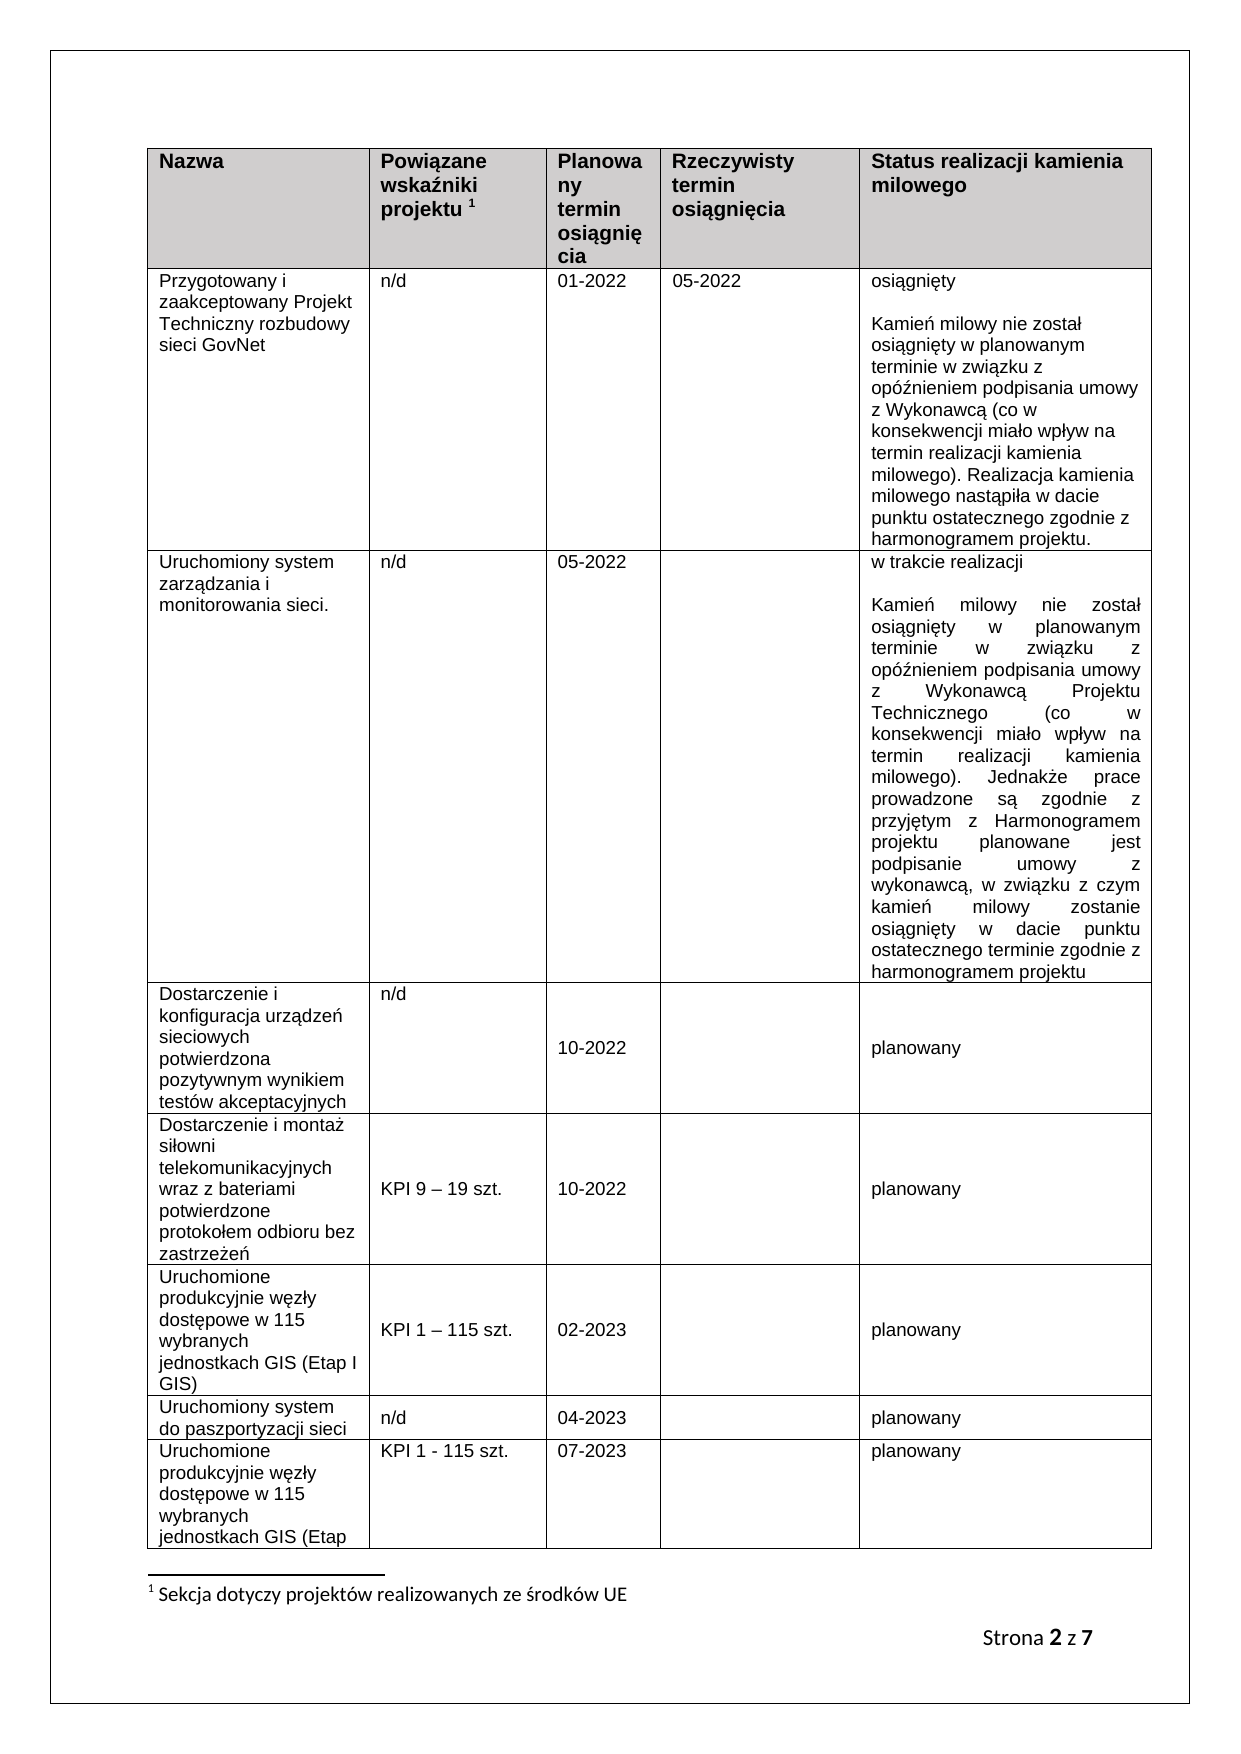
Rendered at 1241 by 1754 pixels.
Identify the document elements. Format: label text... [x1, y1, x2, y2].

table_cell n/d [370, 551, 546, 982]
table_cell Uruchomiony system zarządzania i monitorowania sieci. [148, 551, 369, 982]
table_cell KPI 1 – 115 szt. [370, 1265, 546, 1395]
table_cell KPI 9 – 19 szt. [370, 1114, 546, 1264]
table_header Powiązane wskaźniki projektu [370, 149, 546, 268]
table_cell osiągnięty Kamień milowy nie został osiągnięty w planowanym terminie w związku z opóźnieniem podpisania umowy z Wykonawcą (co w konsekwencji miało wpływ na termin realizacji kamienia milowego). Realizacja kamienia milowego nastąpiła w dacie punktu ostatecznego zgodnie z harmonogramem projektu. [860, 269, 1151, 550]
table_cell 04-2023 [547, 1396, 660, 1439]
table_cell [148, 1440, 369, 1548]
table_cell 01-2022 [547, 269, 660, 550]
table_cell planowany [860, 1265, 1151, 1395]
table_cell Przygotowany i zaakceptowany Projekt Techniczny rozbudowy sieci GovNet [148, 269, 369, 550]
table_cell KPI 1 - 115 szt. [370, 1440, 546, 1548]
table_cell n/d [370, 983, 546, 1112]
table_cell planowany [860, 1440, 1151, 1548]
table_cell Uruchomione produkcyjnie węzły dostępowe w 115 wybranych jednostkach GIS (Etap I GIS) [148, 1265, 369, 1395]
table_cell w trakcie realizacji Kamień milowy nie został osiągnięty w planowanym terminie w związku z opóźnieniem podpisania umowy z Wykonawcą Projektu Technicznego (co w konsekwencji miało wpływ na termin realizacji kamienia milowego). Jednakże prace prowadzone są zgodnie z przyjętym z Harmonogramem projektu planowane jest podpisanie umowy z wykonawcą, w związku z czym kamień milowy zostanie osiągnięty w dacie punktu ostatecznego terminie zgodnie z harmonogramem projektu [860, 551, 1151, 982]
table_cell 10-2022 [547, 1114, 660, 1264]
table_cell 05-2022 [547, 551, 660, 982]
table_cell planowany [860, 1396, 1151, 1439]
table_header Status realizacji kamienia milowego [860, 149, 1151, 268]
table_cell 05-2022 [661, 269, 859, 550]
table_cell 07-2023 [547, 1440, 660, 1548]
table_cell [661, 1396, 859, 1439]
table_cell n/d [370, 269, 546, 550]
table_cell [661, 1440, 859, 1548]
table_cell 10-2022 [547, 983, 660, 1112]
table_cell Dostarczenie i konfiguracja urządzeń sieciowych potwierdzona pozytywnym wynikiem testów akceptacyjnych [148, 983, 369, 1112]
table_cell planowany [860, 1114, 1151, 1264]
table_cell [661, 983, 859, 1112]
table_cell n/d [370, 1396, 546, 1439]
table_cell [661, 551, 859, 982]
table_header Rzeczywisty termin osiągnięcia [661, 149, 859, 268]
table_cell [661, 1265, 859, 1395]
table_cell [661, 1114, 859, 1264]
table_header Nazwa [148, 149, 369, 268]
table_cell 02-2023 [547, 1265, 660, 1395]
table_header Planowany termin osiągnięcia [547, 149, 660, 268]
table_cell Uruchomiony system do paszportyzacji sieci [148, 1396, 369, 1439]
table_cell planowany [860, 983, 1151, 1112]
table_cell Dostarczenie i montaż siłowni telekomunikacyjnych wraz z bateriami potwierdzone protokołem odbioru bez zastrzeżeń [148, 1114, 369, 1264]
